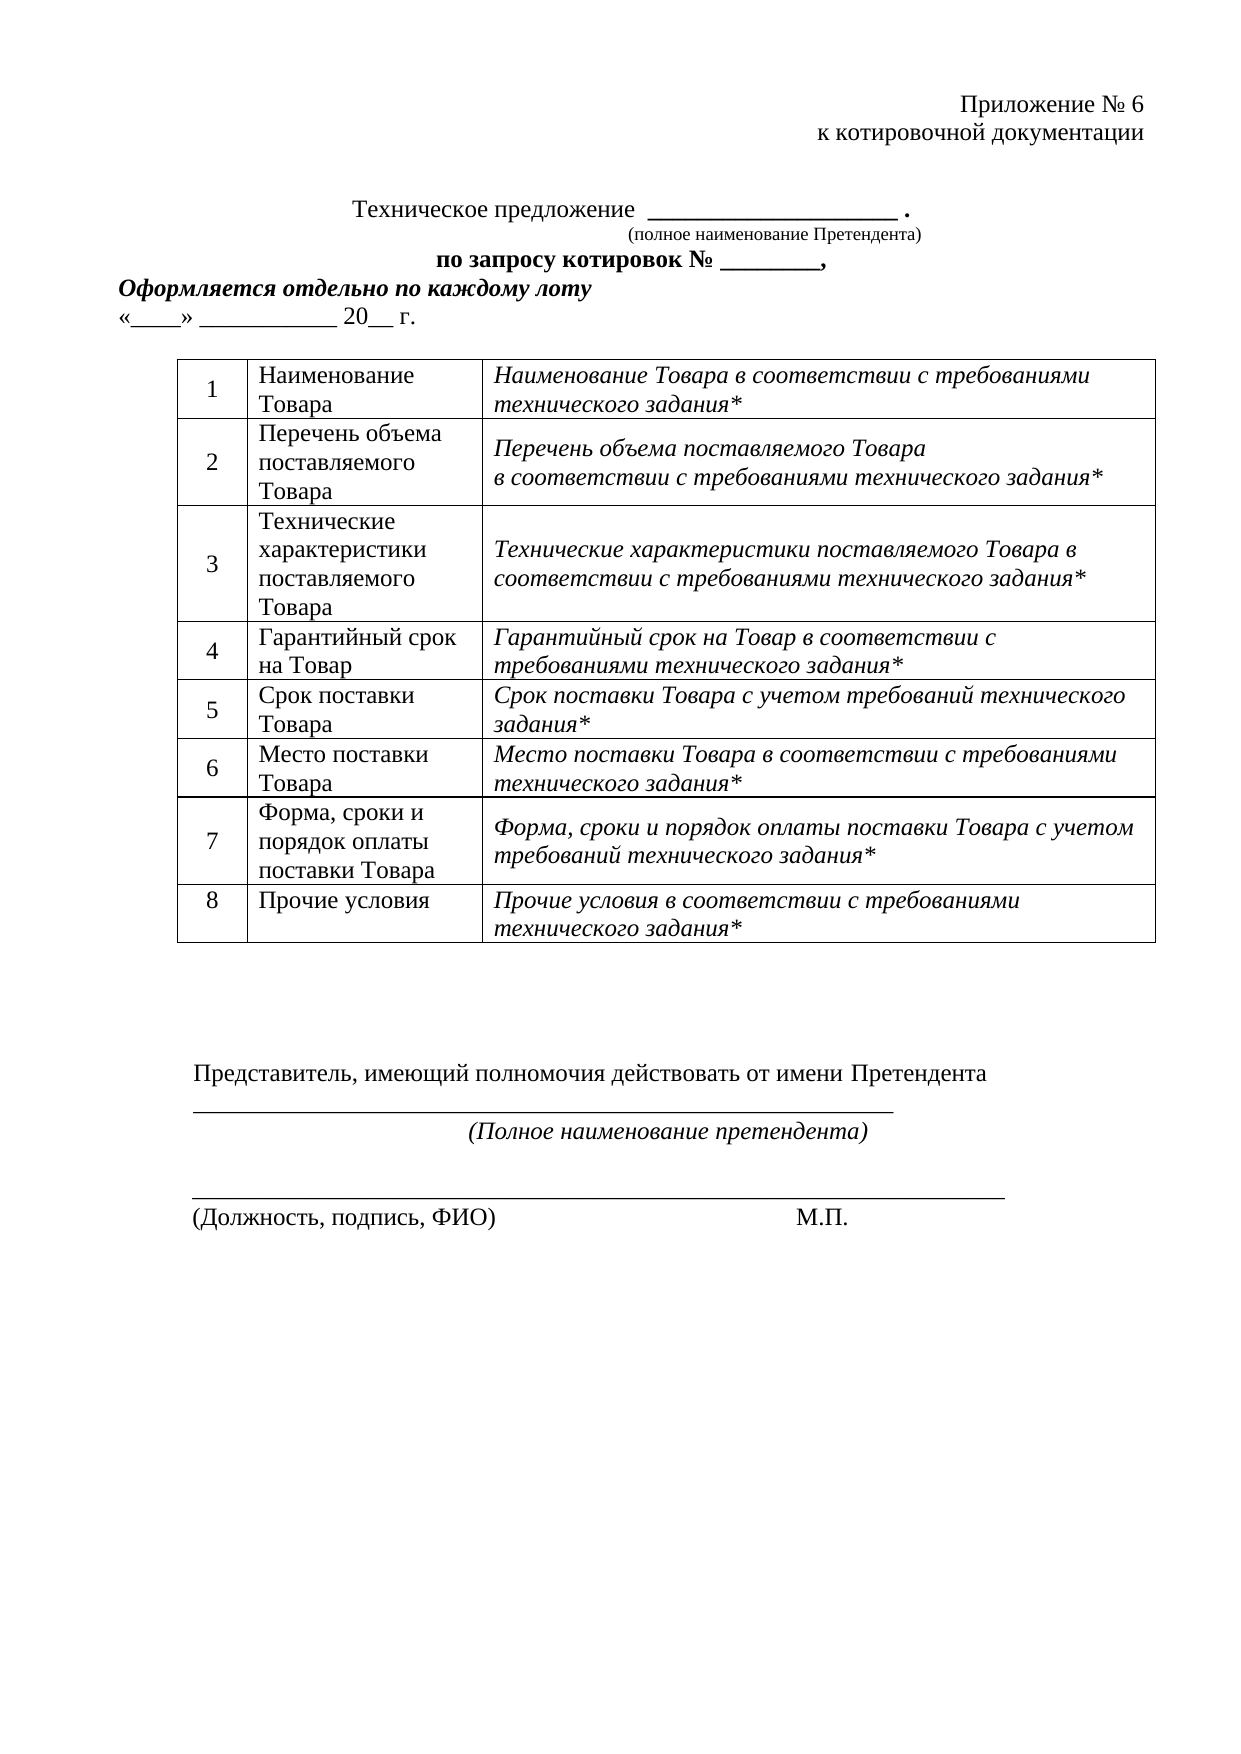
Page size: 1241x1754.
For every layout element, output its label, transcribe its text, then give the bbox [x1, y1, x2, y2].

text ________________________________________________________ [118, 1087, 1144, 1116]
table_cell Форма, сроки и порядок оплаты поставки Товара [248, 798, 482, 884]
table_cell Форма, сроки и порядок оплаты поставки Товара с учетом требований технического задания* [483, 798, 1155, 884]
text по запросу котировок № ________, [118, 244, 1144, 273]
table_header 1 [178, 360, 247, 417]
table_header Наименование Товара в соответствии с требованиями технического задания* [483, 360, 1155, 417]
text Представитель, имеющий полномочия действовать от имени Претендента [118, 1058, 1144, 1087]
text Оформляется отдельно по каждому лоту [118, 273, 1144, 301]
table_cell Технические характеристики поставляемого Товара в соответствии с требованиями технического задания* [483, 506, 1155, 621]
table_cell Срок поставки Товара с учетом требований технического задания* [483, 680, 1155, 738]
text (полное наименование Претендента) [118, 222, 1144, 244]
table_cell 2 [178, 419, 247, 505]
table_cell 4 [178, 622, 247, 679]
table_cell Технические характеристики поставляемого Товара [248, 506, 482, 621]
table_cell Перечень объема поставляемого Товара [248, 419, 482, 505]
table_header Наименование Товара [248, 360, 482, 417]
text Техническое предложение ____________________ . [118, 194, 1144, 222]
table_cell 7 [178, 798, 247, 884]
table_cell Место поставки Товара [248, 739, 482, 796]
text «____» ___________ 20__ г. [118, 301, 1144, 330]
table_cell Гарантийный срок на Товар в соответствии с требованиями технического задания* [483, 622, 1155, 679]
table_cell Прочие условия в соответствии с требованиями технического задания* [483, 885, 1155, 942]
table_cell Срок поставки Товара [248, 680, 482, 738]
table_cell 6 [178, 739, 247, 796]
text (Полное наименование претендента) [118, 1116, 1144, 1144]
table_cell Перечень объема поставляемого Товара в соответствии с требованиями технического задания* [483, 419, 1155, 505]
text к котировочной документации [118, 117, 1144, 146]
table_cell 8 [178, 885, 247, 942]
text Приложение № 6 [118, 89, 1144, 117]
table_cell Прочие условия [248, 885, 482, 942]
text (Должность, подпись, ФИО) М.П. [118, 1202, 1144, 1231]
table_cell 3 [178, 506, 247, 621]
text _________________________________________________________________ [118, 1173, 1144, 1202]
table_cell 5 [178, 680, 247, 738]
table_cell Место поставки Товара в соответствии с требованиями технического задания* [483, 739, 1155, 796]
table_cell Гарантийный срок на Товар [248, 622, 482, 679]
